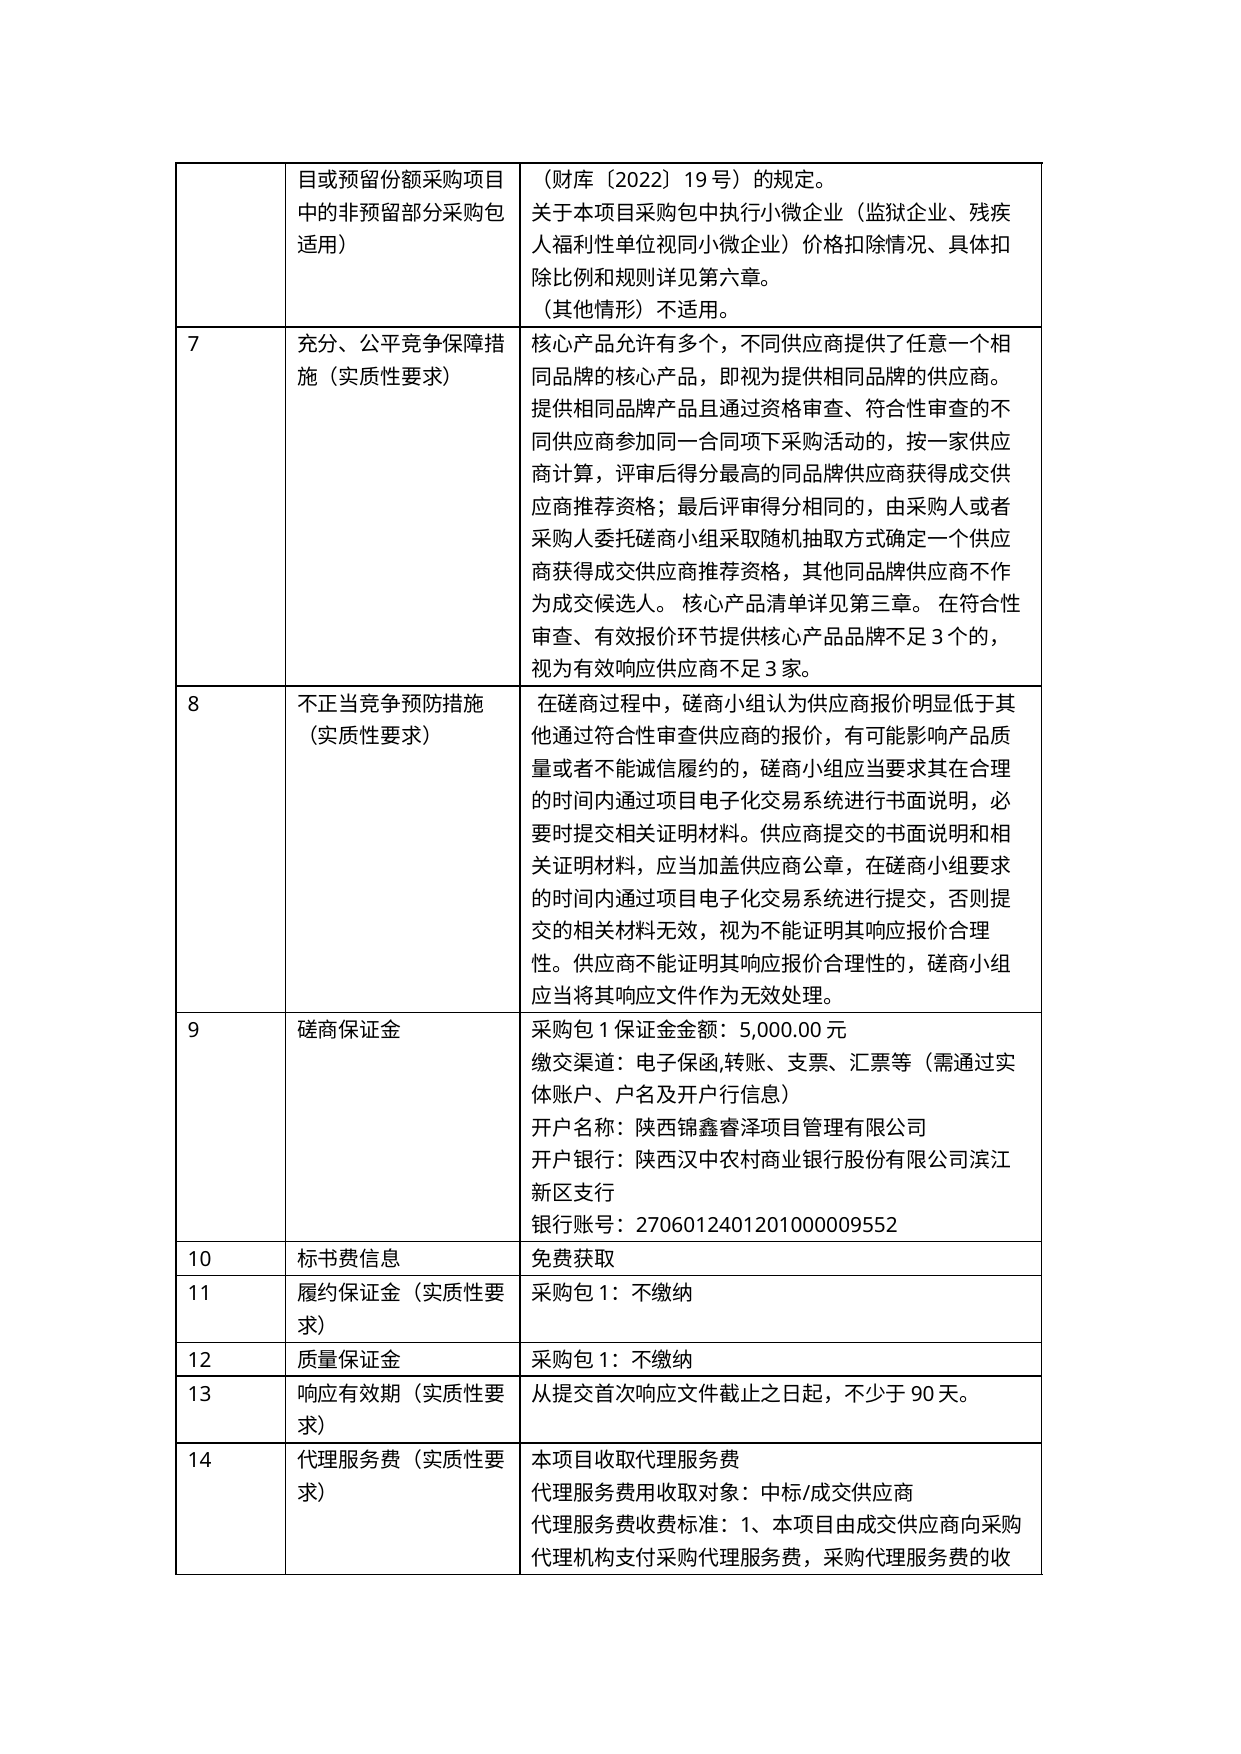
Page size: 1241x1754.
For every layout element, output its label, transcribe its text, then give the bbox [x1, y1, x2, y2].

table_cell 8 [177, 687, 285, 1012]
table_cell 标书费信息 [286, 1242, 519, 1275]
table_cell 在磋商过程中，磋商小组认为供应商报价明显低于其他通过符合性审查供应商的报价，有可能影响产品质量或者不能诚信履约的，磋商小组应当要求其在合理的时间内通过项目电子化交易系统进行书面说明，必要时提交相关证明材料。供应商提交的书面说明和相关证明材料，应当加盖供应商公章，在磋商小组要求的时间内通过项目电子化交易系统进行提交，否则提交的相关材料无效，视为不能证明其响应报价合理性。供应商不能证明其响应报价合理性的，磋商小组应当将其响应文件作为无效处理。 [521, 687, 1041, 1012]
table_cell 14 [177, 1444, 285, 1573]
table_cell 7 [177, 328, 285, 685]
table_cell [286, 164, 519, 326]
table_cell 10 [177, 1242, 285, 1275]
table_cell 6 [177, 164, 285, 326]
table_cell 从提交首次响应文件截止之日起，不少于90天。 [521, 1377, 1041, 1442]
table_cell 9 [177, 1013, 285, 1241]
table_cell 采购包1：不缴纳 [521, 1343, 1041, 1375]
table_cell 磋商保证金 [286, 1013, 519, 1241]
table_cell 13 [177, 1377, 285, 1442]
table_cell 充分、公平竞争保障措施（实质性要求） [286, 328, 519, 685]
table_cell 12 [177, 1343, 285, 1375]
table_cell 采购包1：不缴纳 [521, 1276, 1041, 1341]
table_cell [521, 1444, 1041, 1573]
table_cell 履约保证金（实质性要求） [286, 1276, 519, 1341]
table_cell 质量保证金 [286, 1343, 519, 1375]
table_cell 核心产品允许有多个，不同供应商提供了任意一个相同品牌的核心产品，即视为提供相同品牌的供应商。 提供相同品牌产品且通过资格审查、符合性审查的不同供应商参加同一合同项下采购活动的，按一家供应商计算，评审后得分最高的同品牌供应商获得成交供应商推荐资格；最后评审得分相同的，由采购人或者采购人委托磋商小组采取随机抽取方式确定一个供应商获得成交供应商推荐资格，其他同品牌供应商不作为成交候选人。 核心产品清单详见第三章。 在符合性审查、有效报价环节提供核心产品品牌不足3个的，视为有效响应供应商不足3家。 [521, 328, 1041, 685]
table_cell 响应有效期（实质性要求） [286, 1377, 519, 1442]
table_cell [521, 164, 1041, 326]
table_cell 不正当竞争预防措施 （实质性要求） [286, 687, 519, 1012]
table_cell 11 [177, 1276, 285, 1341]
table_cell 采购包1保证金金额：5,000.00元 缴交渠道：电子保函,转账、支票、汇票等（需通过实体账户、户名及开户行信息） 开户名称：陕西锦鑫睿泽项目管理有限公司 开户银行：陕西汉中农村商业银行股份有限公司滨江新区支行 银行账号：2706012401201000009552 [521, 1013, 1041, 1241]
table_cell 代理服务费（实质性要求） [286, 1444, 519, 1573]
table_cell 免费获取 [521, 1242, 1041, 1275]
